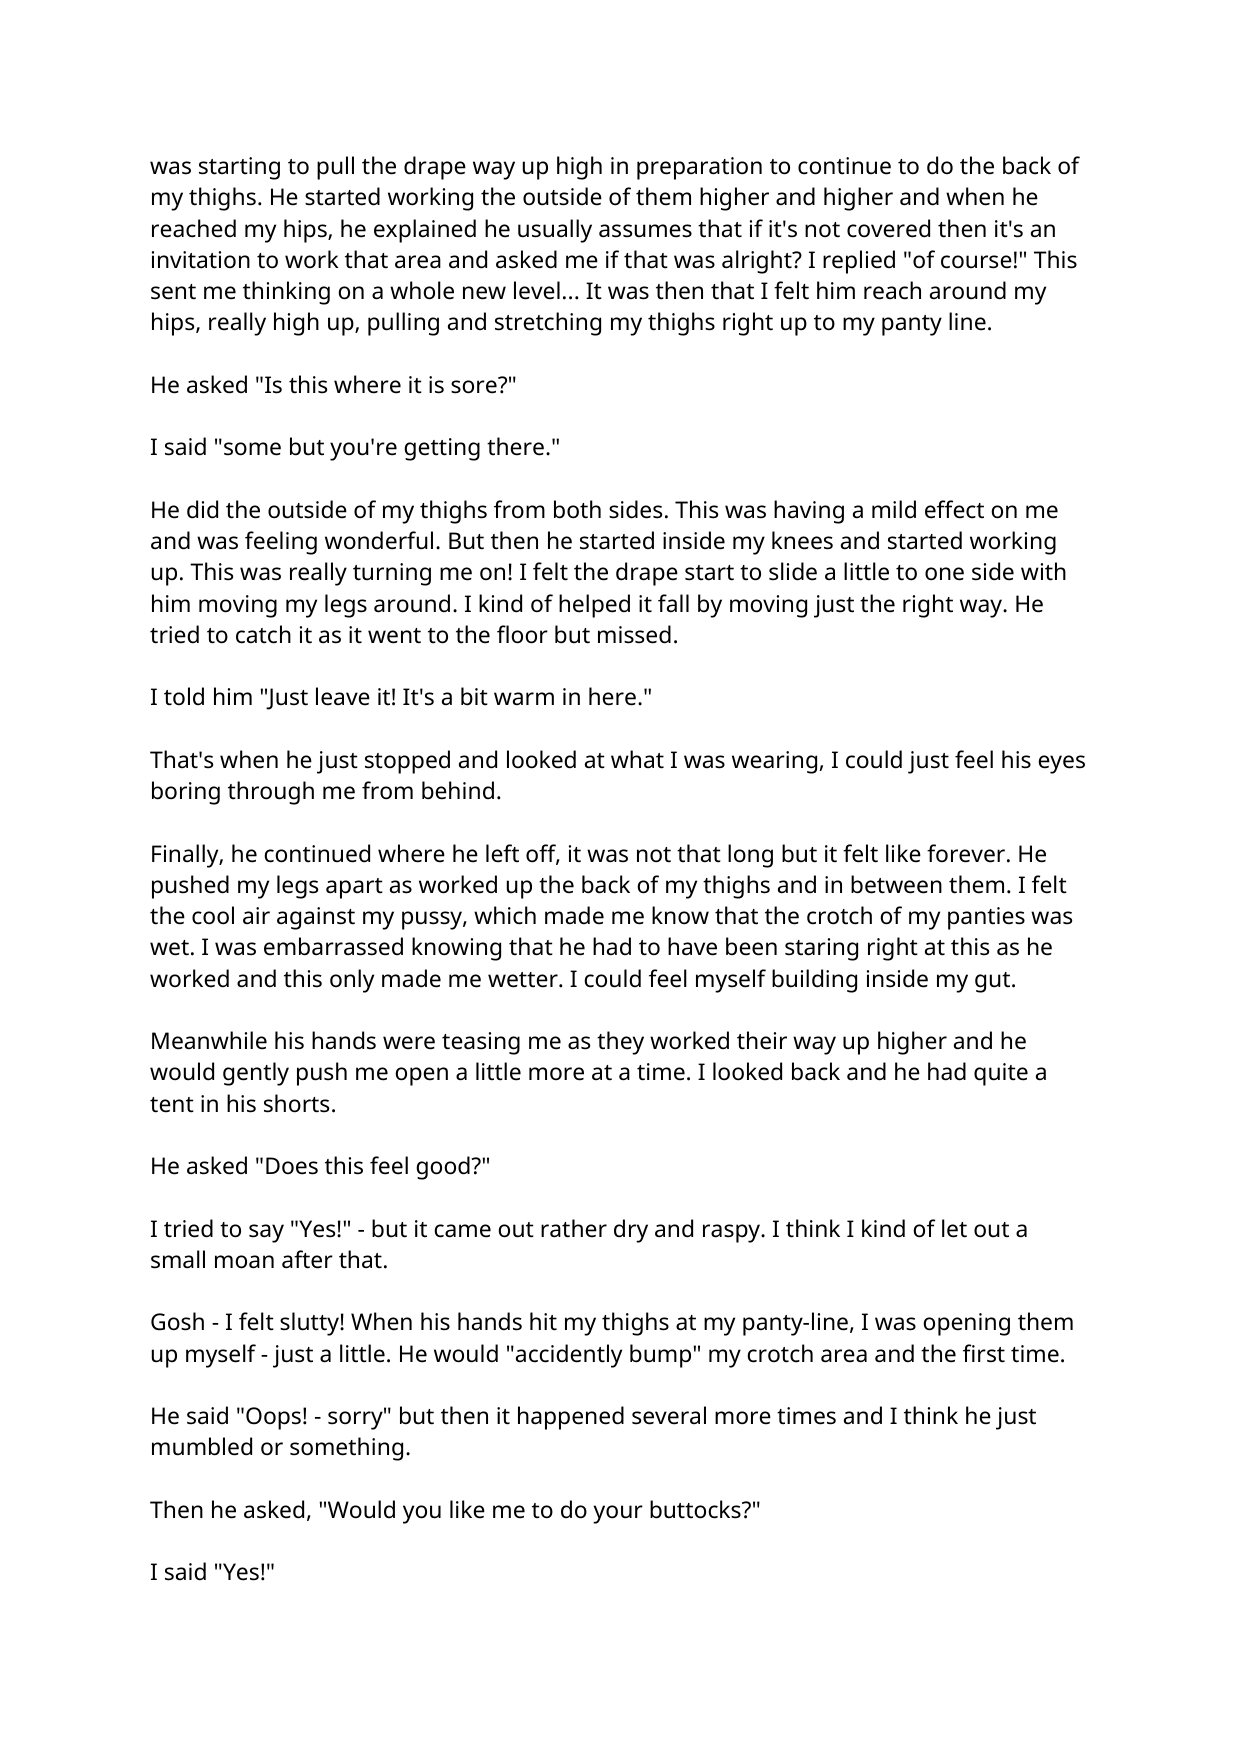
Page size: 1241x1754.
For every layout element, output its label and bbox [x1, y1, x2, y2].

text [150, 150, 1090, 1587]
